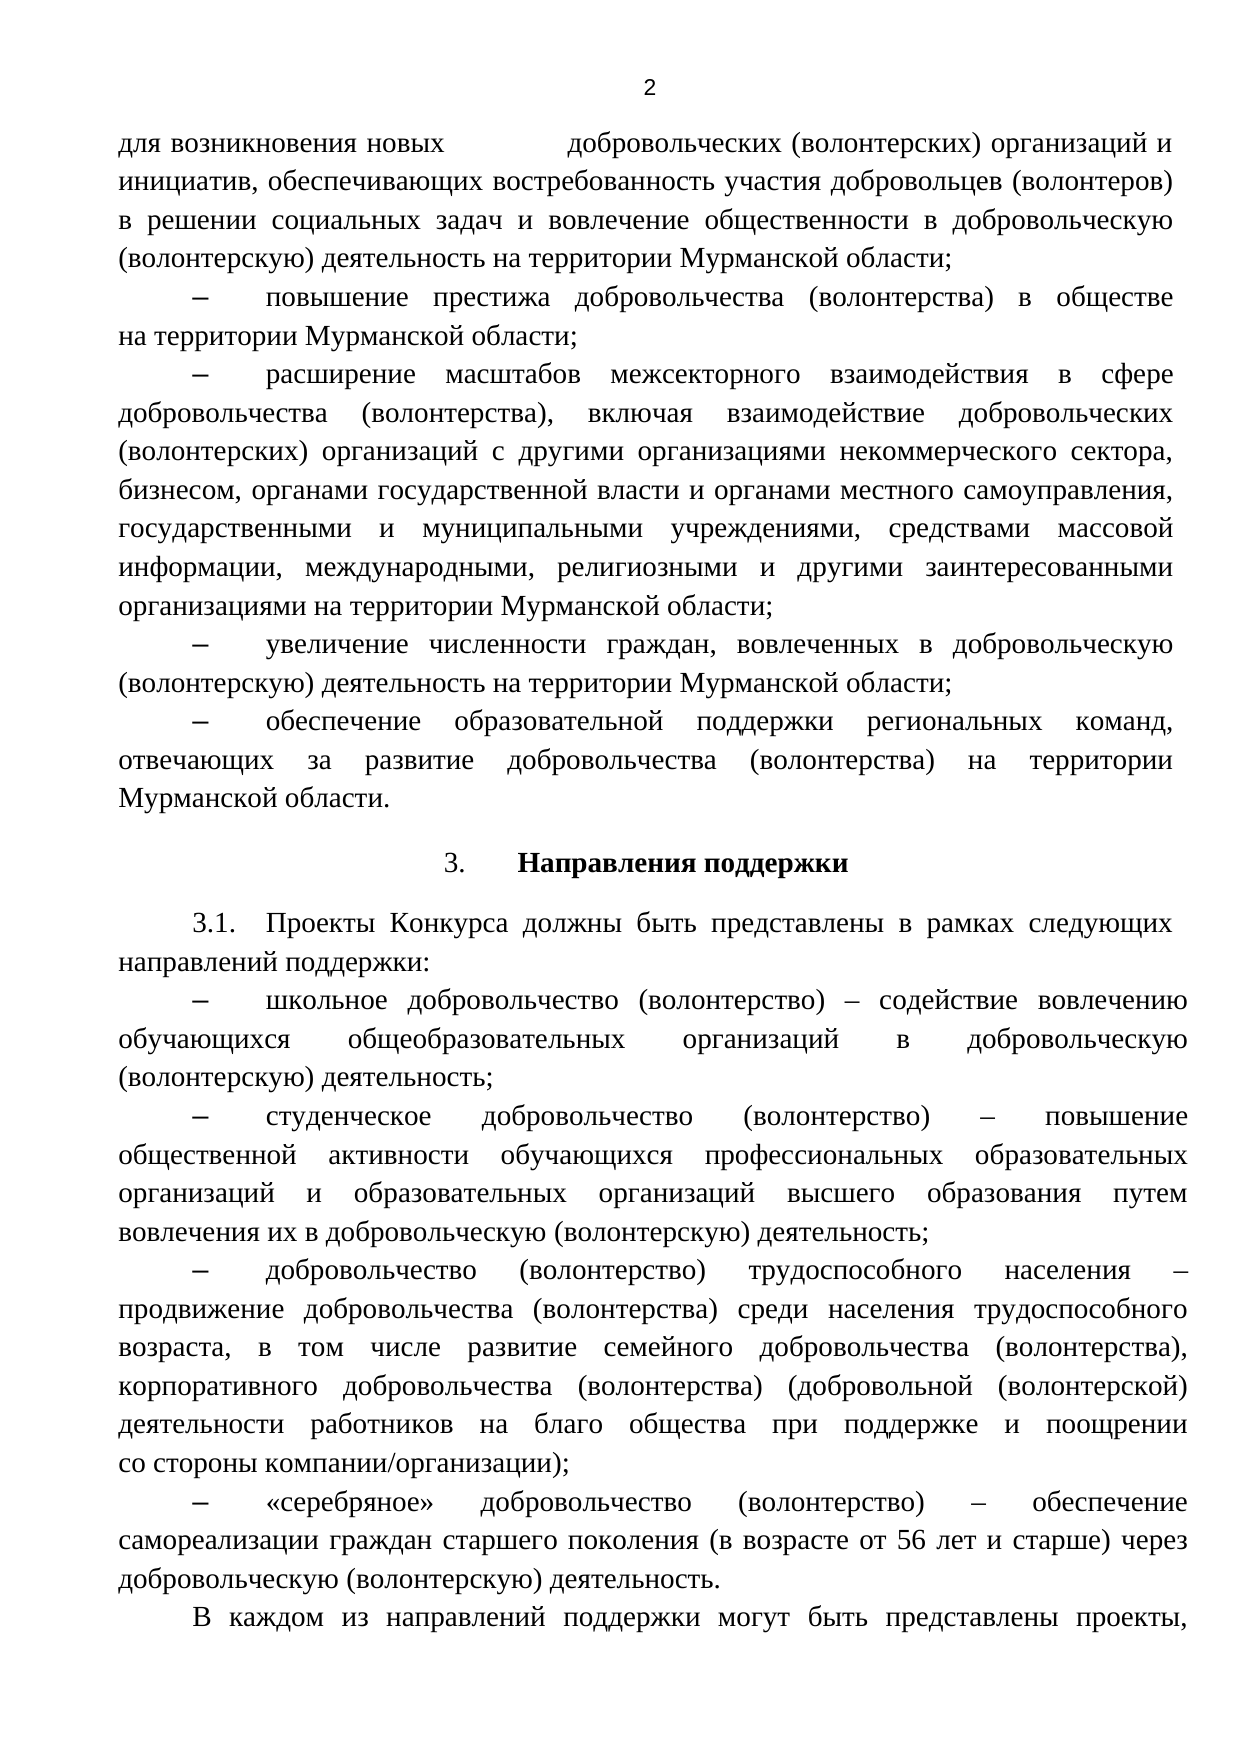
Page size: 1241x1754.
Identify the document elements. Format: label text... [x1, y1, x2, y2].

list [118, 125, 1174, 274]
list расширение масштабов межсекторного взаимодействия в сфере добровольчества (волонтерства), включая взаимодействие добровольческих (волонтерских) организаций с другими организациями некоммерческого сектора, бизнесом, органами государственной власти и органами местного самоуправления, государственными и муниципальными учреждениями, средствами массовой информации, международными, религиозными и другими заинтересованными организациями на территории Мурманской области; [118, 356, 1174, 621]
list обеспечение образовательной поддержки региональных команд, отвечающих за развитие добровольчества (волонтерства) на территории Мурманской области. [118, 703, 1174, 814]
list увеличение численности граждан, вовлеченных в добровольческую (волонтерскую) деятельность на территории Мурманской области; [118, 626, 1174, 698]
list студенческое добровольчество (волонтерство) – повышение общественной активности обучающихся профессиональных образовательных организаций и образовательных организаций высшего образования путем вовлечения их в добровольческую (волонтерскую) деятельность; [118, 1098, 1189, 1247]
list Направления поддержки [118, 845, 1174, 879]
list «серебряное» добровольчество (волонтерство) – обеспечение самореализации граждан старшего поколения (в возрасте от 56 лет и старше) через добровольческую (волонтерскую) деятельность. [118, 1484, 1189, 1594]
list школьное добровольчество (волонтерство) – содействие вовлечению обучающихся общеобразовательных организаций в добровольческую (волонтерскую) деятельность; [118, 982, 1189, 1093]
list повышение престижа добровольчества (волонтерства) в обществе на территории Мурманской области; [118, 279, 1174, 351]
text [118, 1599, 1189, 1633]
list добровольчество (волонтерство) трудоспособного населения – продвижение добровольчества (волонтерства) среди населения трудоспособного возраста, в том числе развитие семейного добровольчества (волонтерства), корпоративного добровольчества (волонтерства) (добровольной (волонтерской) деятельности работников на благо общества при поддержке и поощрении со стороны компании/организации); [118, 1252, 1189, 1479]
list Проекты Конкурса должны быть представлены в рамках следующих направлений поддержки: [118, 905, 1174, 977]
